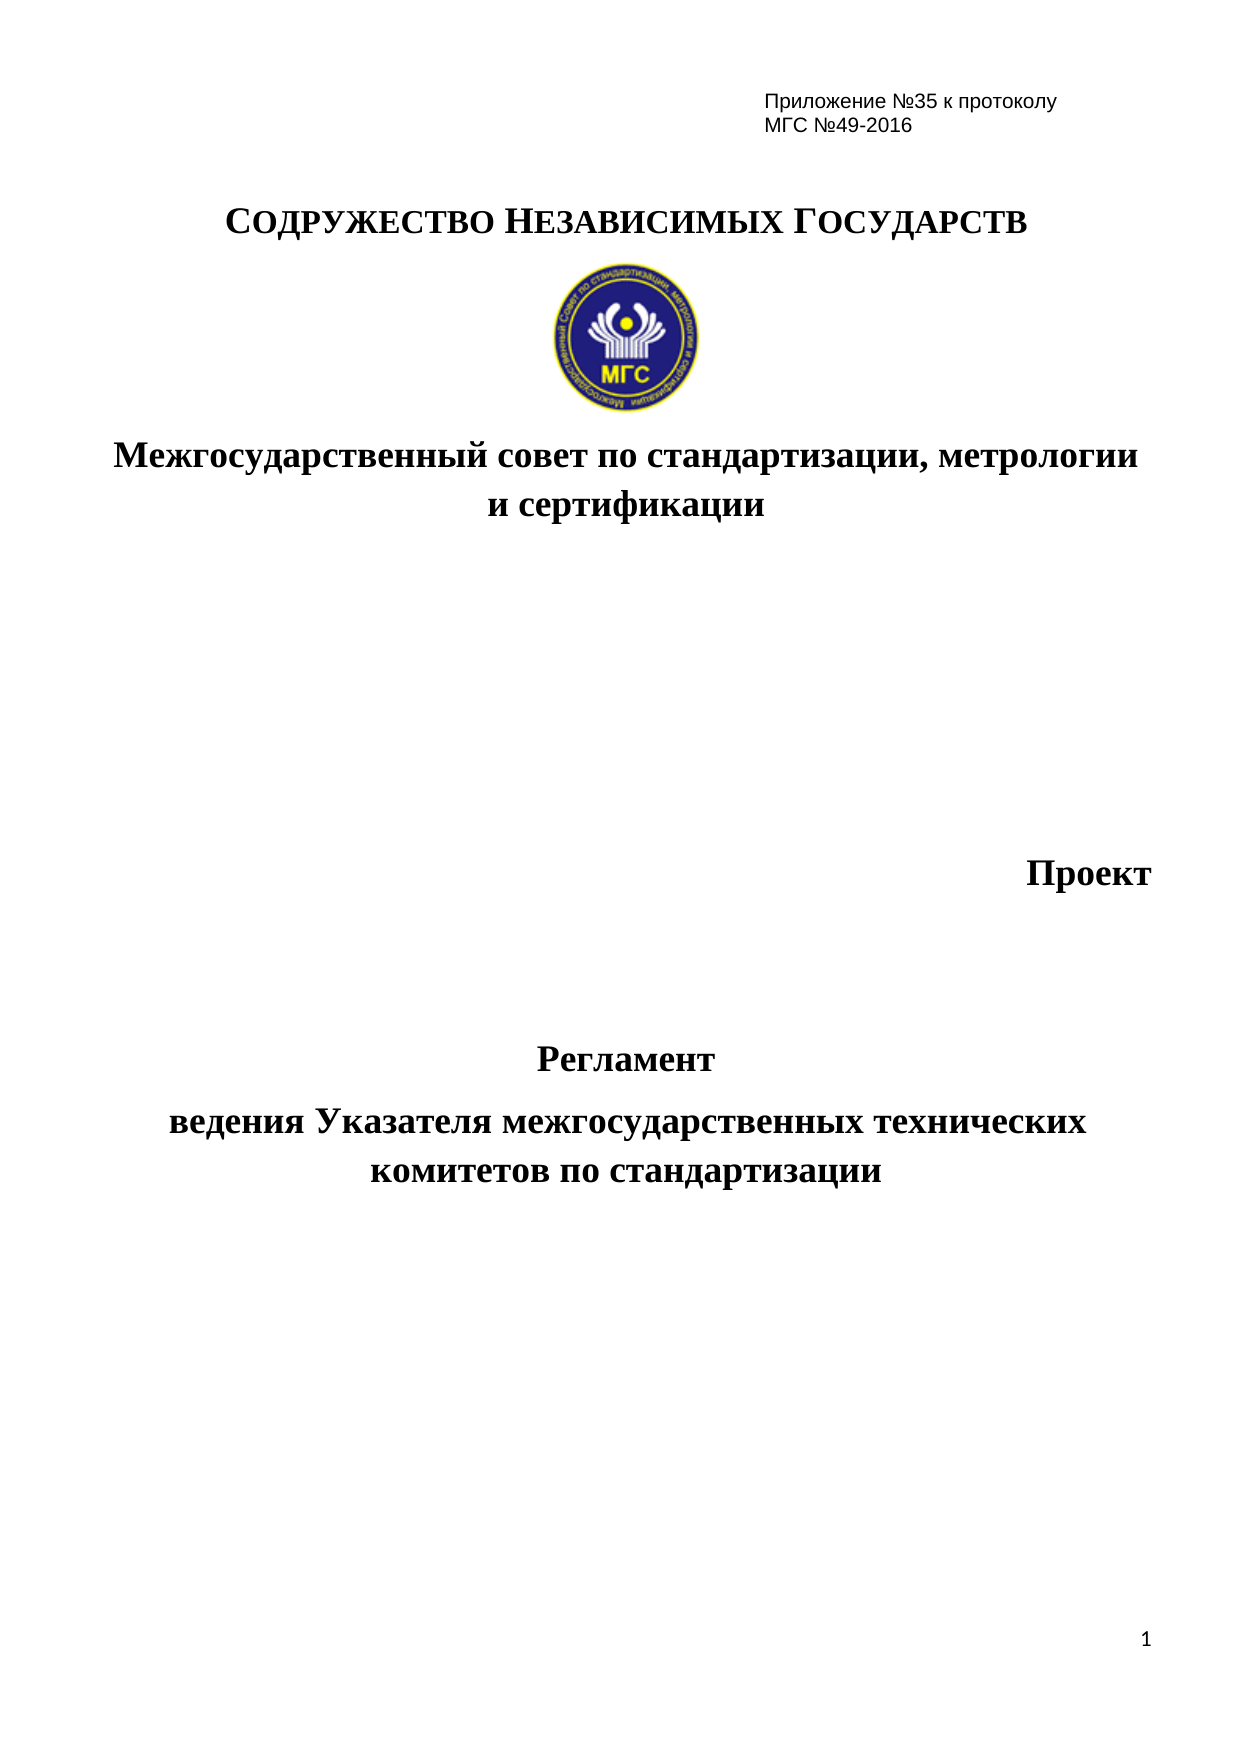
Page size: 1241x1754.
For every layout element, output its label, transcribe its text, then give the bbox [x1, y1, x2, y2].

text Проект [100, 850, 1152, 893]
text МГС №49-2016 [764, 113, 1152, 137]
text СОДРУЖЕСТВО НЕЗАВИСИМЫХ ГОСУДАРСТВ [100, 199, 1152, 242]
text Межгосударственный совет по стандартизации, метрологии и сертификации [100, 432, 1152, 525]
text Регламент [100, 1036, 1152, 1079]
text ведения Указателя межгосударственных технических комитетов по стандартизации [100, 1098, 1152, 1191]
text Приложение №35 к протоколу [764, 89, 1152, 113]
picture [550, 260, 702, 416]
